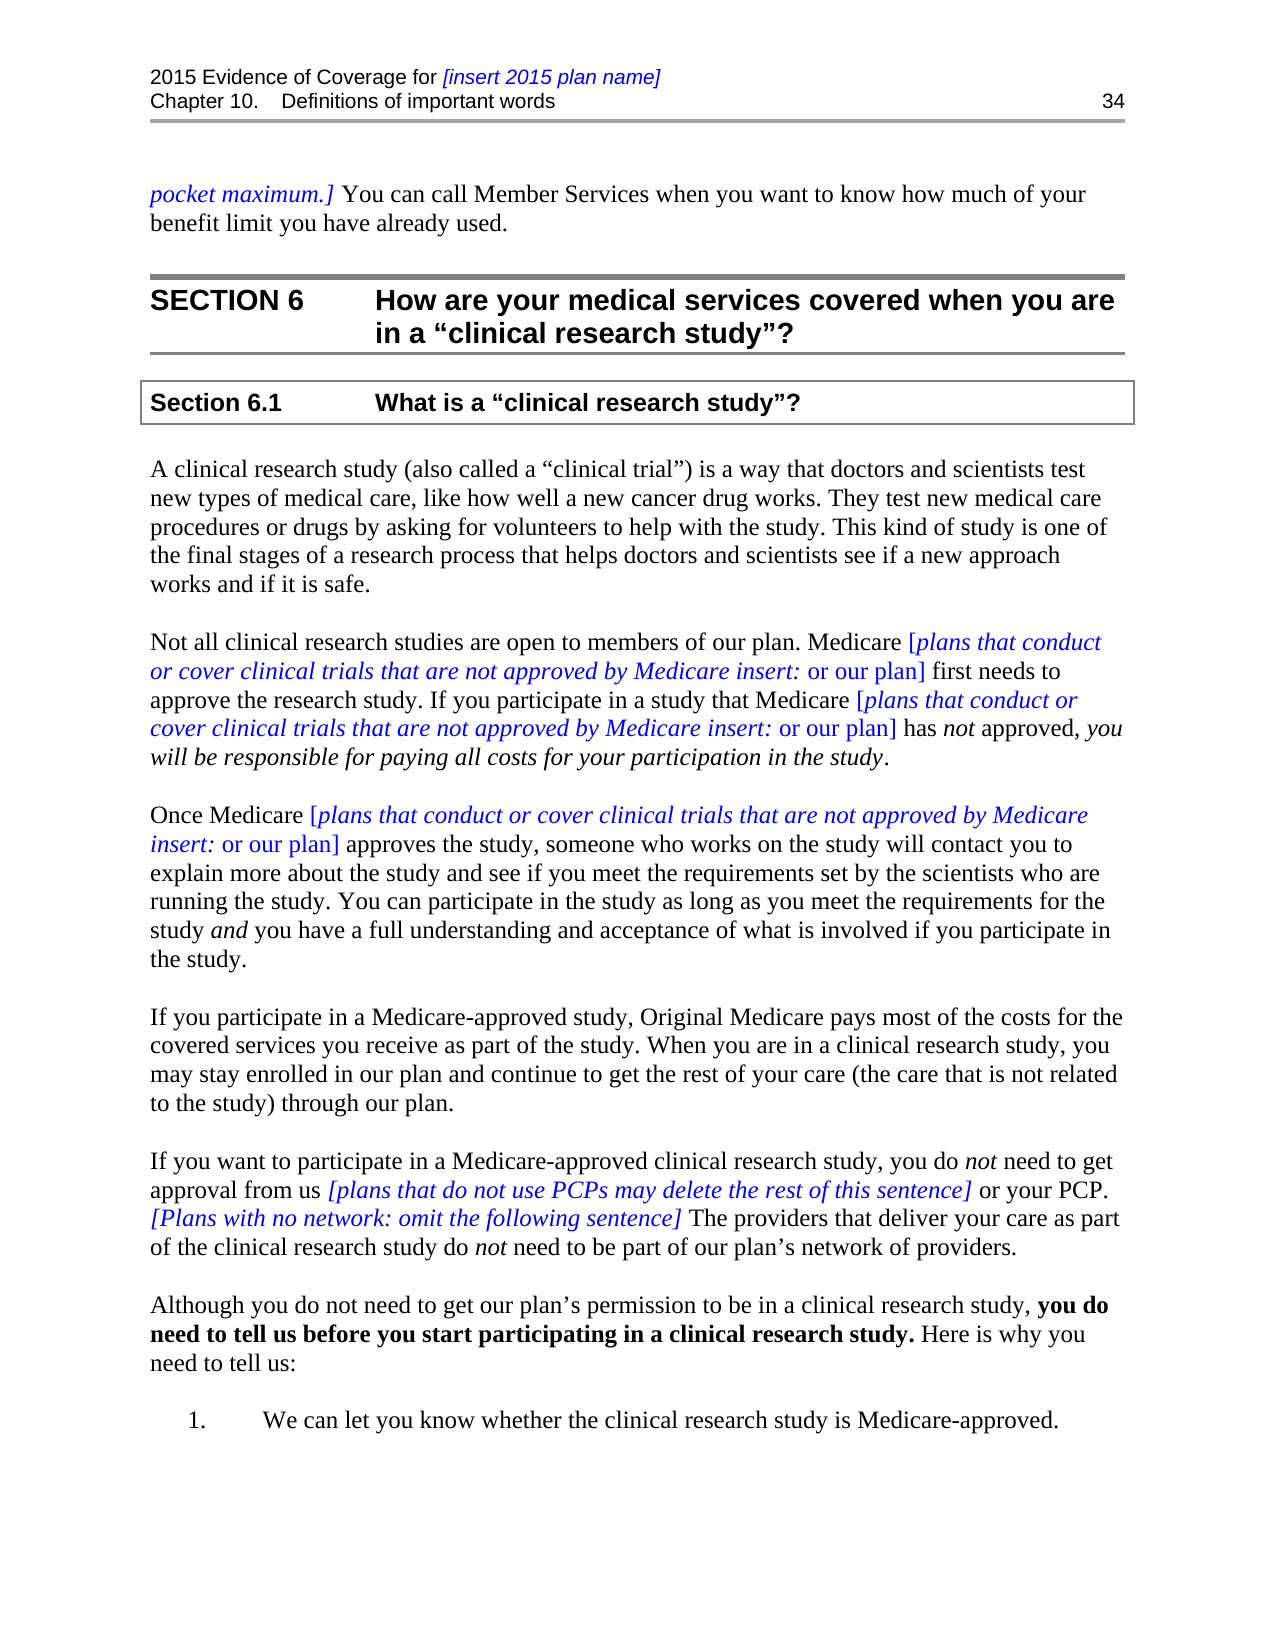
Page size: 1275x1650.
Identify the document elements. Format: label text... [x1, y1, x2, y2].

text Not all clinical research studies are open to members of our plan. Medicare [plans that conduct or cover clinical trials that are not approved by Medicare insert: or our plan] first needs to approve the research study. If you participate in a study that Medicare [plans that conduct or cover clinical trials that are not approved by Medicare insert: or our plan] has not approved, you will be responsible for paying all costs for your participation in the study. [150, 627, 1125, 771]
list We can let you know whether the clinical research study is Medicare-approved. [187, 1406, 1125, 1434]
subtitle Section 6.1 What is a “clinical research study”? [142, 382, 1133, 423]
text Once Medicare [plans that conduct or cover clinical trials that are not approved by Medicare insert: or our plan] approves the study, someone who works on the study will contact you to explain more about the study and see if you meet the requirements set by the scientists who are running the study. You can participate in the study as long as you meet the requirements for the study and you have a full understanding and acceptance of what is involved if you participate in the study. [150, 800, 1125, 973]
text If you participate in a Medicare-approved study, Original Medicare pays most of the costs for the covered services you receive as part of the study. When you are in a clinical research study, you may stay enrolled in our plan and continue to get the rest of your care (the care that is not related to the study) through our plan. [150, 1002, 1125, 1117]
text A clinical research study (also called a “clinical trial”) is a way that doctors and scientists test new types of medical care, like how well a new cancer drug works. They test new medical care procedures or drugs by asking for volunteers to help with the study. This kind of study is one of the final stages of a research process that helps doctors and scientists see if a new approach works and if it is safe. [150, 454, 1125, 598]
subtitle SECTION 6 How are your medical services covered when you are in a “clinical research study”? [150, 280, 1125, 352]
text Although you do not need to get our plan’s permission to be in a clinical research study, you do need to tell us before you start participating in a clinical research study. Here is why you need to tell us: [150, 1290, 1125, 1376]
text If you want to participate in a Medicare-approved clinical research study, you do not need to get approval from us [plans that do not use PCPs may delete the rest of this sentence] or your PCP. [Plans with no network: omit the following sentence] The providers that deliver your care as part of the clinical research study do not need to be part of our plan’s network of providers. [150, 1146, 1125, 1261]
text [150, 179, 1125, 237]
